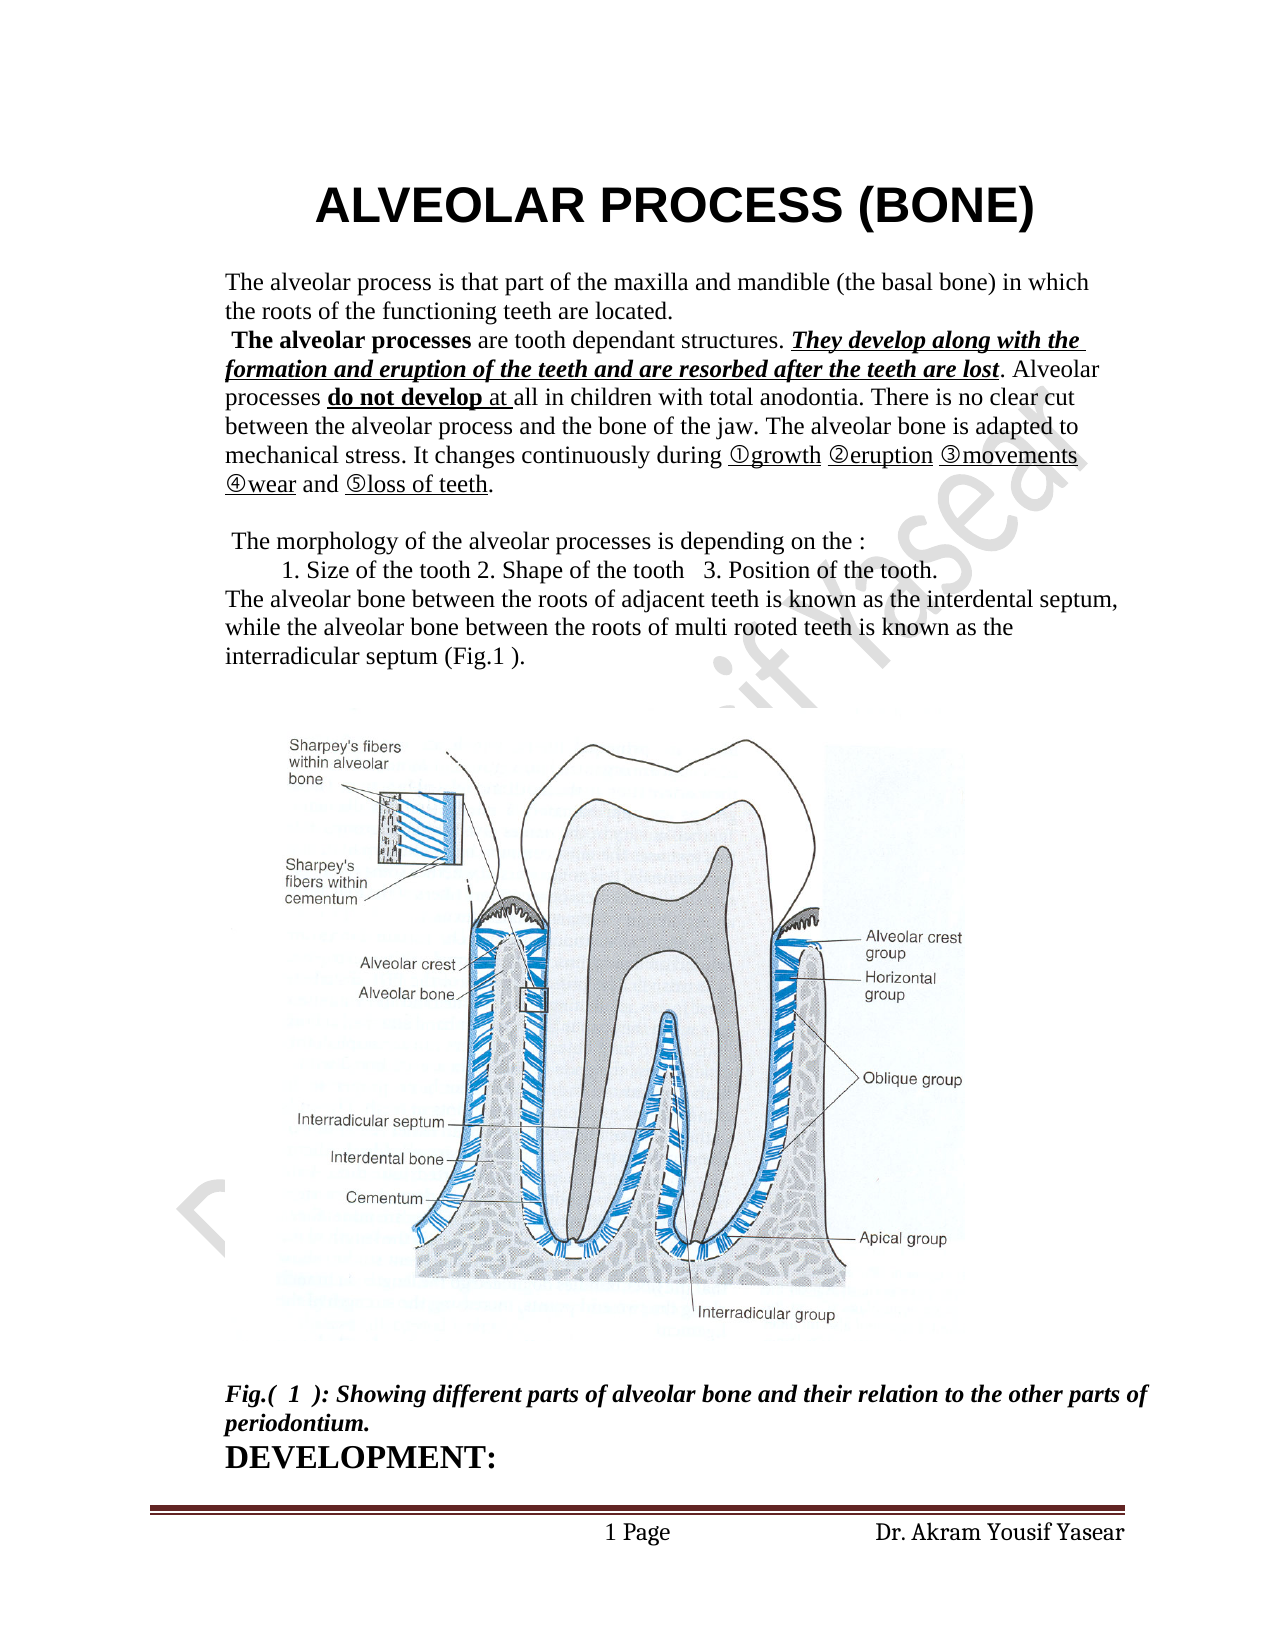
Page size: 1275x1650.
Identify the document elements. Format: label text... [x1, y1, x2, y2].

text The alveolar process is that part of the maxilla and mandible (the basal bone) in which the roots of the functioning teeth are located. [225, 267, 1125, 325]
text 1. Size of the tooth 2. Shape of the tooth 3. Position of the tooth. [225, 555, 1235, 584]
text Fig.( 1 ): Showing different parts of alveolar bone and their relation to the other parts of periodontium. [225, 1379, 1235, 1437]
subtitle ALVEOLAR PROCESS (BONE) [225, 175, 1125, 232]
text The alveolar bone between the roots of adjacent teeth is known as the interdental septum, while the alveolar bone between the roots of multi rooted teeth is known as the interradicular septum (Fig.1 ). [225, 584, 1125, 670]
picture [225, 708, 965, 1341]
text The morphology of the alveolar processes is depending on the : [225, 526, 1125, 555]
text DEVELOPMENT: [225, 1437, 1235, 1475]
text The alveolar processes are tooth dependant structures. They develop along with the formation and eruption of the teeth and are resorbed after the teeth are lost. Alveolar processes do not develop at all in children with total anodontia. There is no clear cut between the alveolar process and the bone of the jaw. The alveolar bone is adapted to mechanical stress. It changes continuously during growth eruption movements wear and loss of teeth. [225, 325, 1125, 497]
